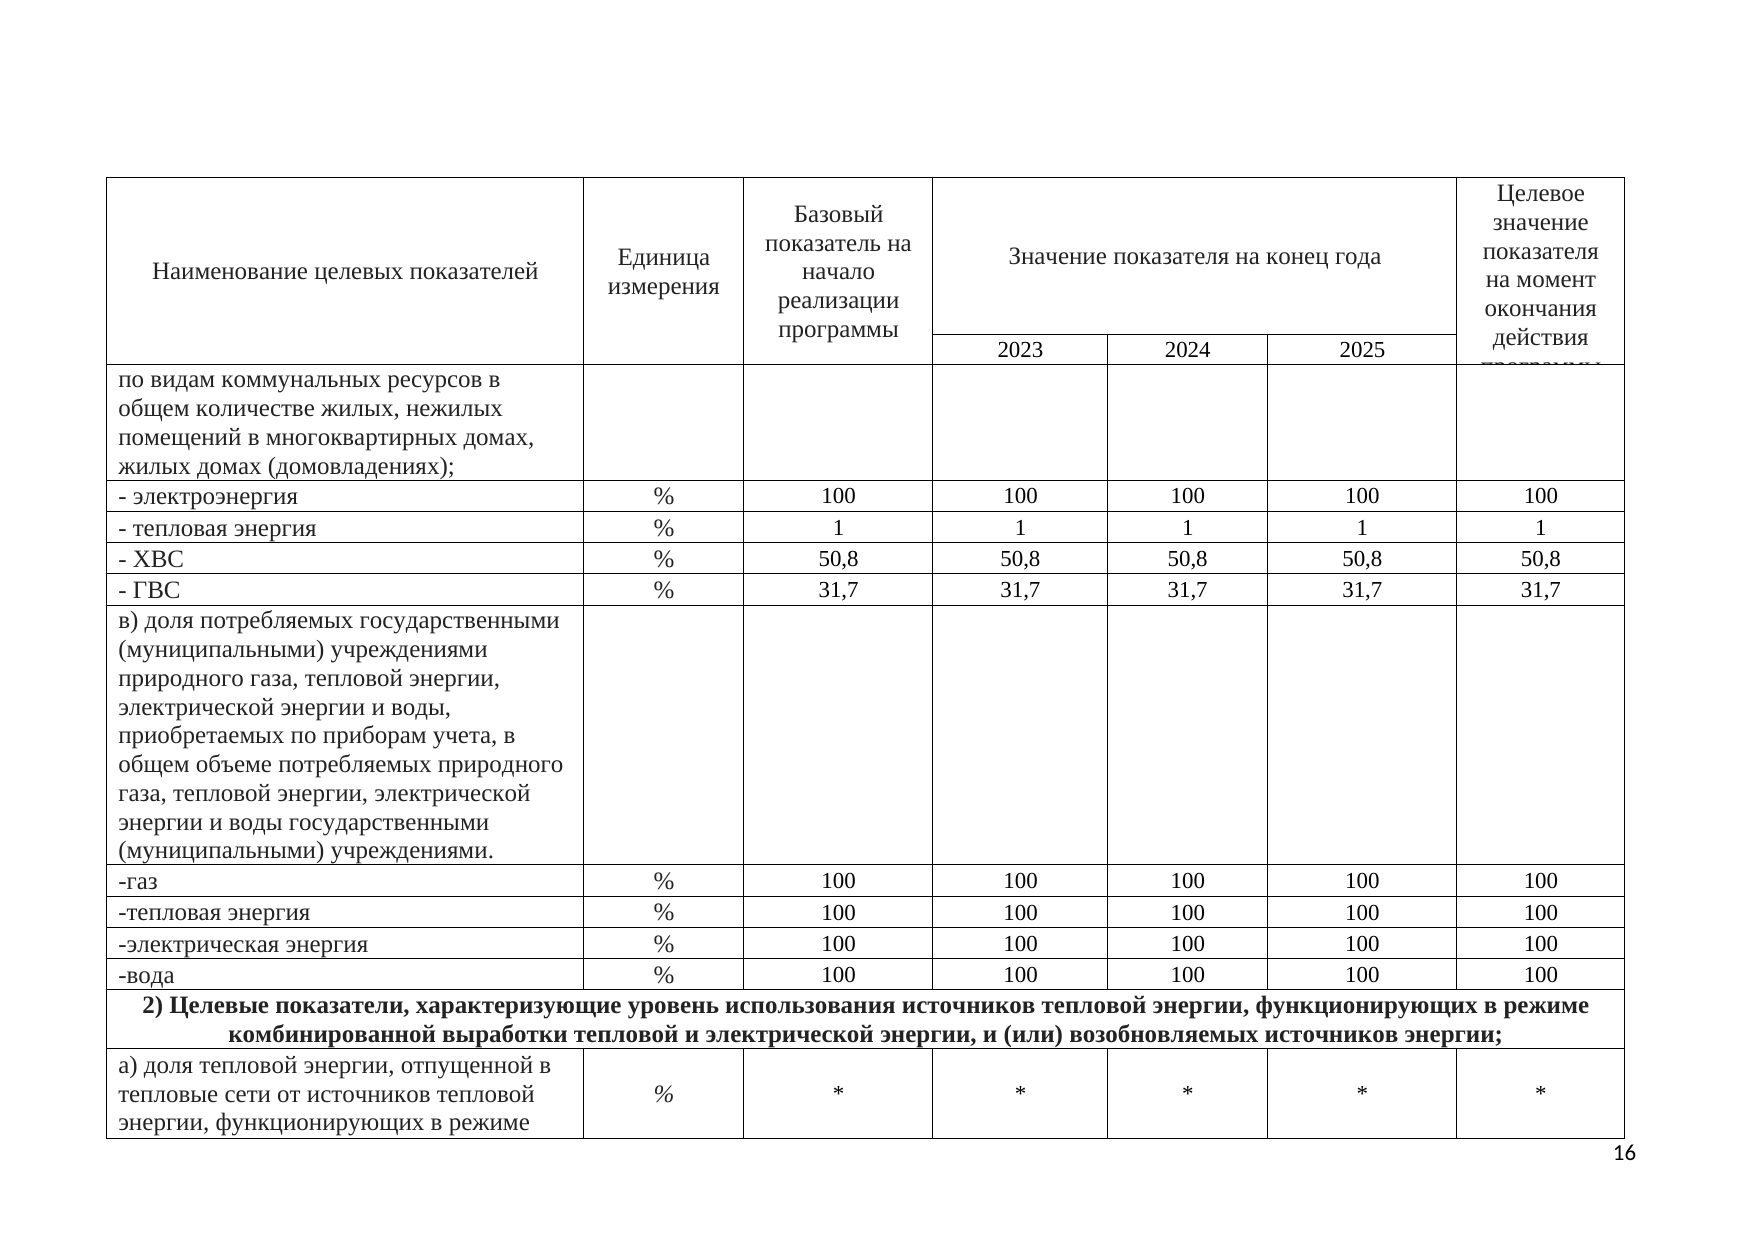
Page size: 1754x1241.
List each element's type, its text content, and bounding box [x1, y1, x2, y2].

table_cell % [584, 865, 743, 896]
table_cell 2025 [1268, 335, 1456, 363]
table_cell [933, 606, 1107, 864]
table_cell 31,7 [744, 574, 932, 604]
table_cell % [584, 959, 743, 989]
table_header Единица измерения [584, 178, 743, 363]
table_cell 1 [1108, 512, 1267, 542]
table_cell 1 [933, 512, 1107, 542]
table_cell -тепловая энергия [107, 897, 583, 927]
table_cell 50,8 [744, 543, 932, 573]
table_cell 50,8 [1108, 543, 1267, 573]
table_cell 50,8 [1457, 543, 1624, 573]
table_cell 100 [1457, 865, 1624, 896]
table_cell 31,7 [1268, 574, 1456, 604]
table_cell 100 [933, 959, 1107, 989]
table_cell [584, 606, 743, 864]
table_cell 2024 [1108, 335, 1267, 363]
table_cell 100 [1457, 959, 1624, 989]
table_cell 31,7 [1108, 574, 1267, 604]
table_cell [1268, 606, 1456, 864]
table_cell % [584, 512, 743, 542]
table_cell * [1457, 1049, 1624, 1137]
table_cell [933, 365, 1107, 479]
table_cell в) доля потребляемых государственными (муниципальными) учреждениями природного газа, тепловой энергии, электрической энергии и воды, приобретаемых по приборам учета, в общем объеме потребляемых природного газа, тепловой энергии, электрической энергии и воды государственными (муниципальными) учреждениями. [107, 606, 583, 864]
table_header Целевое значение показателя на момент окончания действия программы [1457, 178, 1624, 363]
table_cell 100 [1268, 481, 1456, 511]
table_cell % [584, 543, 743, 573]
table_cell 100 [744, 481, 932, 511]
table_cell * [744, 1049, 932, 1137]
table_cell [1108, 365, 1267, 479]
table_cell 100 [744, 897, 932, 927]
table_header Значение показателя на конец года [933, 178, 1456, 333]
table_cell 100 [1268, 959, 1456, 989]
table_cell 100 [933, 897, 1107, 927]
table_cell 31,7 [1457, 574, 1624, 604]
table_cell 50,8 [933, 543, 1107, 573]
table_cell 100 [1457, 481, 1624, 511]
table_cell 100 [933, 928, 1107, 958]
table_cell % [584, 481, 743, 511]
table_cell 100 [1457, 928, 1624, 958]
table_cell * [933, 1049, 1107, 1137]
table_cell 2023 [933, 335, 1107, 363]
table_cell 100 [1108, 865, 1267, 896]
table_cell 50,8 [1268, 543, 1456, 573]
table_cell 2) Целевые показатели, характеризующие уровень использования источников тепловой энергии, функционирующих в режиме комбинированной выработки тепловой и электрической энергии, и (или) возобновляемых источников энергии; [107, 990, 1624, 1048]
table_cell 100 [1268, 928, 1456, 958]
table_cell * [1108, 1049, 1267, 1137]
table_cell 100 [1108, 481, 1267, 511]
table_cell 1 [1268, 512, 1456, 542]
table_cell [1268, 365, 1456, 479]
table_cell 100 [933, 481, 1107, 511]
table_cell - ГВС [107, 574, 583, 604]
table_cell -электрическая энергия [107, 928, 583, 958]
table_cell 100 [1108, 897, 1267, 927]
table_cell 100 [1268, 897, 1456, 927]
table_cell [1457, 606, 1624, 864]
table_cell 100 [744, 928, 932, 958]
table_cell - ХВС [107, 543, 583, 573]
table_cell - электроэнергия [107, 481, 583, 511]
table_cell 100 [744, 959, 932, 989]
table_cell 31,7 [933, 574, 1107, 604]
table_header Наименование целевых показателей [107, 178, 583, 363]
table_cell 100 [933, 865, 1107, 896]
table_header Базовый показатель на начало реализации программы [744, 178, 932, 363]
table_cell 1 [744, 512, 932, 542]
table_cell [1457, 365, 1624, 479]
table_cell % [584, 928, 743, 958]
table_cell [1108, 606, 1267, 864]
table_cell [744, 365, 932, 479]
table_cell 100 [1457, 897, 1624, 927]
table_cell -вода [107, 959, 583, 989]
table_cell % [584, 897, 743, 927]
table_cell 100 [1108, 928, 1267, 958]
table_cell 1 [1457, 512, 1624, 542]
table_cell % [584, 574, 743, 604]
table_cell 100 [1268, 865, 1456, 896]
table_cell 100 [744, 865, 932, 896]
table_cell % [584, 1049, 743, 1137]
table_cell - тепловая энергия [107, 512, 583, 542]
table_cell * [1268, 1049, 1456, 1137]
table_cell [744, 606, 932, 864]
table_cell -газ [107, 865, 583, 896]
table_cell [584, 365, 743, 479]
table_cell 100 [1108, 959, 1267, 989]
